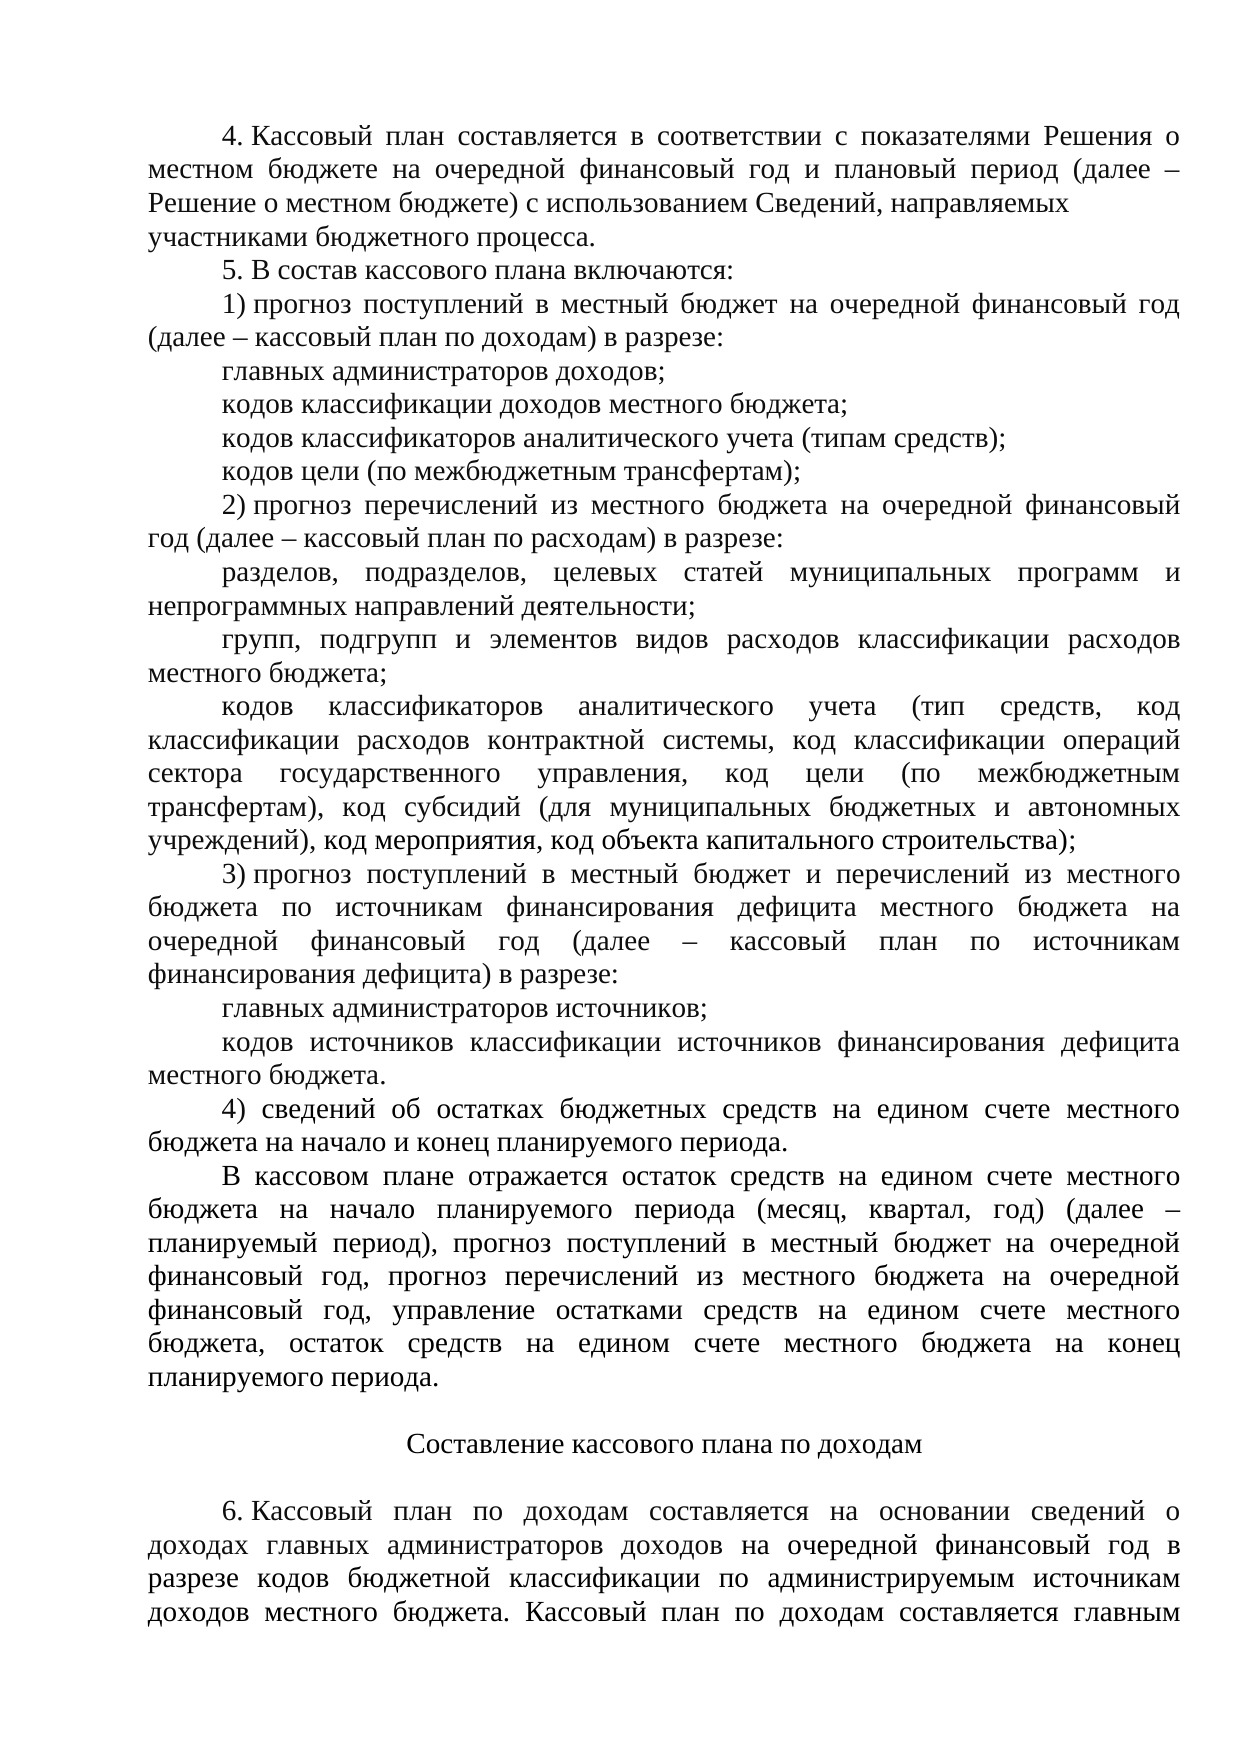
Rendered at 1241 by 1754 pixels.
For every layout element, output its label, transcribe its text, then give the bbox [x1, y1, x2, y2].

text главных администраторов источников; [148, 990, 1181, 1024]
text разделов, подразделов, целевых статей муниципальных программ и непрограммных направлений деятельности; [148, 554, 1181, 621]
text кодов классификаторов аналитического учета (типам средств); [148, 420, 1181, 453]
text участниками бюджетного процесса. [148, 219, 1181, 252]
text кодов источников классификации источников финансирования дефицита местного бюджета. [148, 1024, 1181, 1091]
text кодов классификации доходов местного бюджета; [148, 386, 1181, 420]
text 2) прогноз перечислений из местного бюджета на очередной финансовый год (далее – кассовый план по расходам) в разрезе: [148, 487, 1181, 554]
text главных администраторов доходов; [148, 353, 1181, 386]
text кодов цели (по межбюджетным трансфертам); [148, 453, 1181, 487]
text 4. Кассовый план составляется в соответствии с показателями Решения о местном бюджете на очередной финансовый год и плановый период (далее – Решение о местном бюджете) с использованием Сведений, направляемых [148, 118, 1181, 219]
text Составление кассового плана по доходам [148, 1426, 1181, 1460]
text групп, подгрупп и элементов видов расходов классификации расходов местного бюджета; [148, 621, 1181, 688]
text 1) прогноз поступлений в местный бюджет на очередной финансовый год (далее – кассовый план по доходам) в разрезе: [148, 286, 1181, 353]
text В кассовом плане отражается остаток средств на едином счете местного бюджета на начало планируемого периода (месяц, квартал, год) (далее – планируемый период), прогноз поступлений в местный бюджет на очередной финансовый год, прогноз перечислений из местного бюджета на очередной финансовый год, управление остатками средств на едином счете местного бюджета, остаток средств на едином счете местного бюджета на конец планируемого периода. [148, 1158, 1181, 1393]
text 4) сведений об остатках бюджетных средств на едином счете местного бюджета на начало и конец планируемого периода. [148, 1091, 1181, 1158]
text кодов классификаторов аналитического учета (тип средств, код классификации расходов контрактной системы, код классификации операций сектора государственного управления, код цели (по межбюджетным трансфертам), код субсидий (для муниципальных бюджетных и автономных учреждений), код мероприятия, код объекта капитального строительства); [148, 688, 1181, 856]
text 3) прогноз поступлений в местный бюджет и перечислений из местного бюджета по источникам финансирования дефицита местного бюджета на очередной финансовый год (далее – кассовый план по источникам финансирования дефицита) в разрезе: [148, 856, 1181, 990]
text 5. В состав кассового плана включаются: [148, 252, 1181, 286]
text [148, 1493, 1181, 1627]
